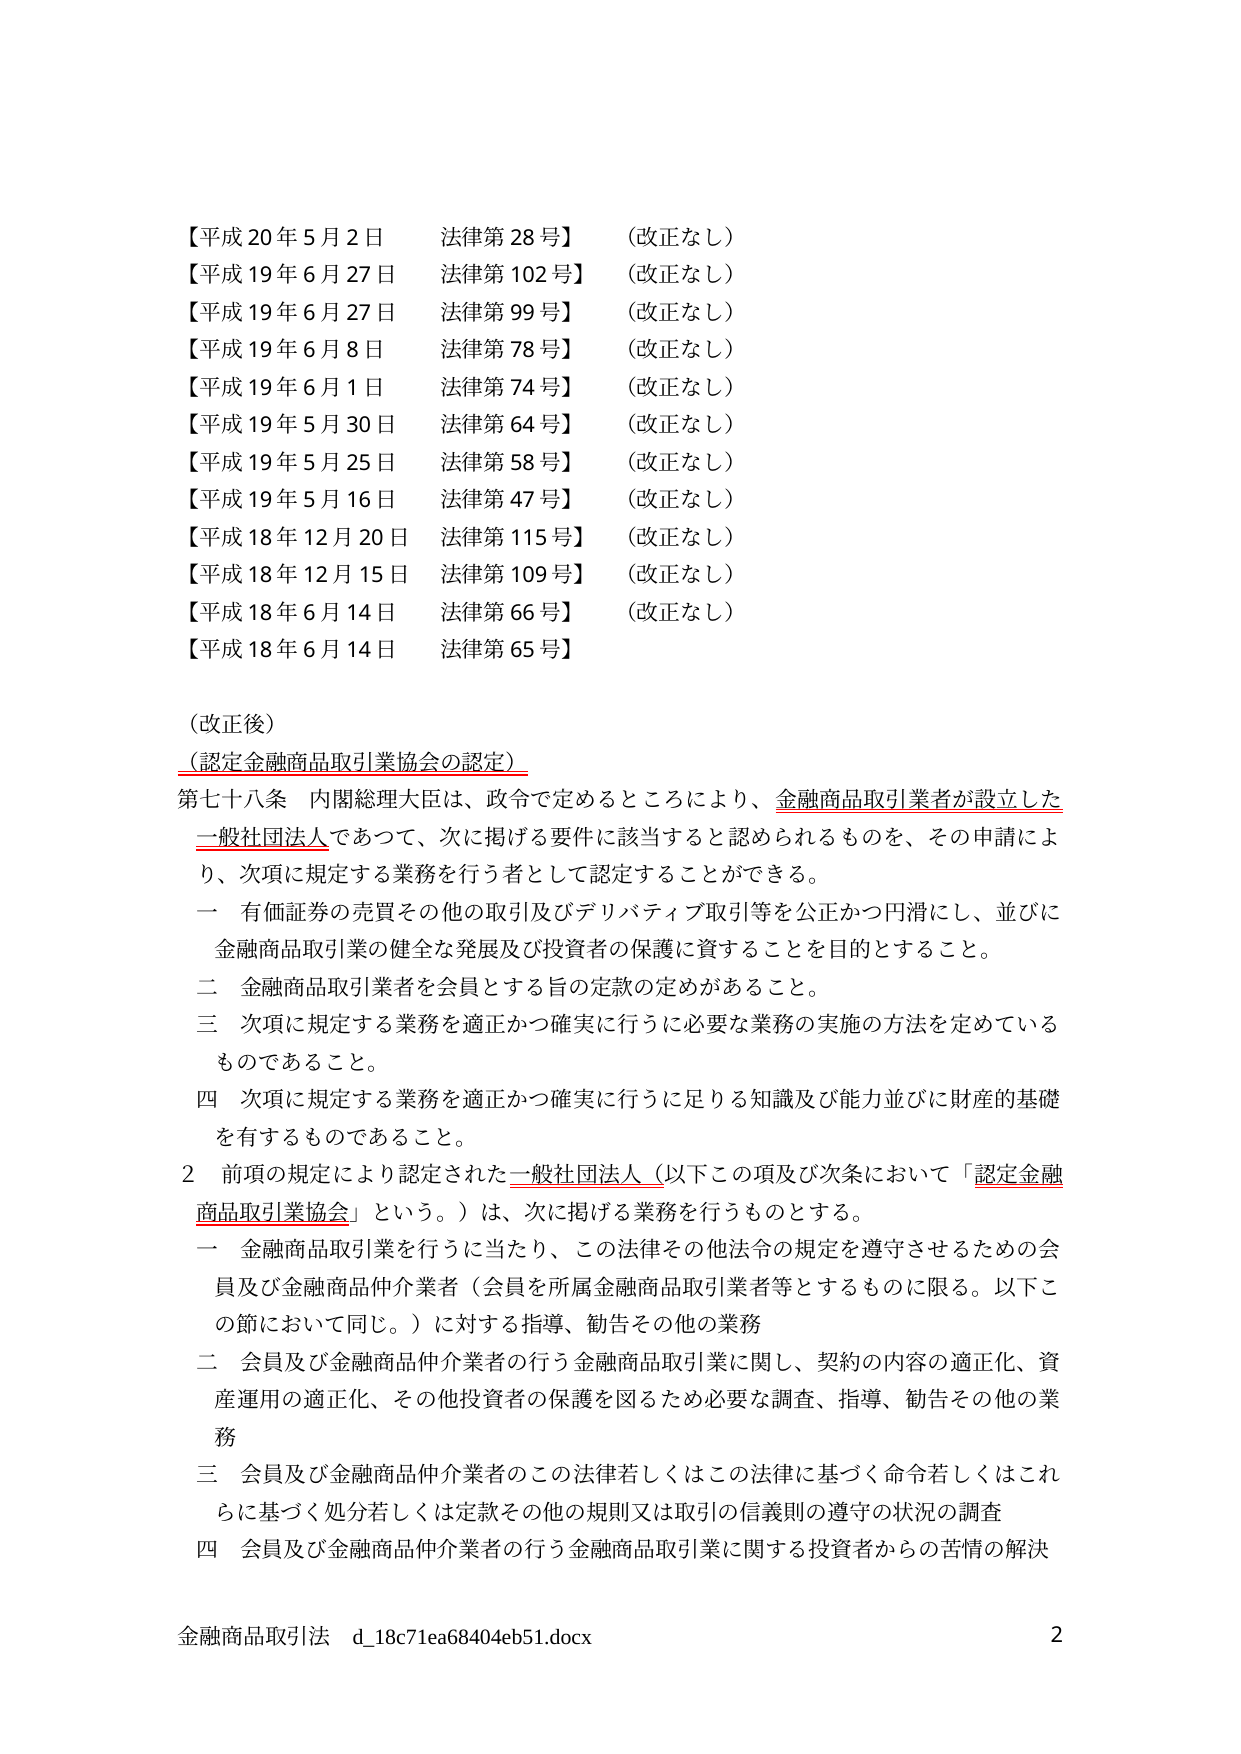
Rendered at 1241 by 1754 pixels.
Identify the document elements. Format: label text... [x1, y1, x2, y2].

text 【平成19年6月27日 法律第99号】 （改正なし） [177, 292, 1063, 329]
text 第七十八条 内閣総理大臣は、政令で定めるところにより、金融商品取引業者が設立した一般社団法人であつて、次に掲げる要件に該当すると認められるものを、その申請により、次項に規定する業務を行う者として認定することができる。 [177, 779, 1063, 892]
text 【平成18年6月14日 法律第66号】 （改正なし） [177, 592, 1063, 629]
text ２ 前項の規定により認定された一般社団法人（以下この項及び次条において「認定金融商品取引業協会」という。）は、次に掲げる業務を行うものとする。 [177, 1154, 1063, 1229]
text 【平成19年6月27日 法律第102号】 （改正なし） [177, 254, 1063, 292]
text 三 次項に規定する業務を適正かつ確実に行うに必要な業務の実施の方法を定めているものであること。 [196, 1004, 1063, 1079]
text 四 会員及び金融商品仲介業者の行う金融商品取引業に関する投資者からの苦情の解決 [196, 1529, 1063, 1567]
text 【平成20年5月2日 法律第28号】 （改正なし） [177, 217, 1063, 254]
text 三 会員及び金融商品仲介業者のこの法律若しくはこの法律に基づく命令若しくはこれらに基づく処分若しくは定款その他の規則又は取引の信義則の遵守の状況の調査 [196, 1454, 1063, 1529]
text 【平成19年5月16日 法律第47号】 （改正なし） [177, 479, 1063, 517]
text 【平成18年12月15日 法律第109号】 （改正なし） [177, 554, 1063, 592]
text 一 有価証券の売買その他の取引及びデリバティブ取引等を公正かつ円滑にし、並びに金融商品取引業の健全な発展及び投資者の保護に資することを目的とすること。 [196, 892, 1063, 967]
text 【平成18年6月14日 法律第65号】 [177, 629, 1063, 667]
text 一 金融商品取引業を行うに当たり、この法律その他法令の規定を遵守させるための会員及び金融商品仲介業者（会員を所属金融商品取引業者等とするものに限る。以下この節において同じ。）に対する指導、勧告その他の業務 [196, 1229, 1063, 1342]
text 【平成18年12月20日 法律第115号】 （改正なし） [177, 517, 1063, 554]
text 四 次項に規定する業務を適正かつ確実に行うに足りる知識及び能力並びに財産的基礎を有するものであること。 [196, 1079, 1063, 1154]
text 【平成19年5月25日 法律第58号】 （改正なし） [177, 442, 1063, 479]
text （認定金融商品取引業協会の認定） [177, 742, 1063, 779]
text 二 金融商品取引業者を会員とする旨の定款の定めがあること。 [196, 967, 1063, 1004]
text （改正後） [177, 704, 1063, 742]
text 【平成19年6月8日 法律第78号】 （改正なし） [177, 329, 1063, 367]
text 二 会員及び金融商品仲介業者の行う金融商品取引業に関し、契約の内容の適正化、資産運用の適正化、その他投資者の保護を図るため必要な調査、指導、勧告その他の業務 [196, 1342, 1063, 1454]
text 【平成19年6月1日 法律第74号】 （改正なし） [177, 367, 1063, 404]
text 【平成19年5月30日 法律第64号】 （改正なし） [177, 404, 1063, 442]
